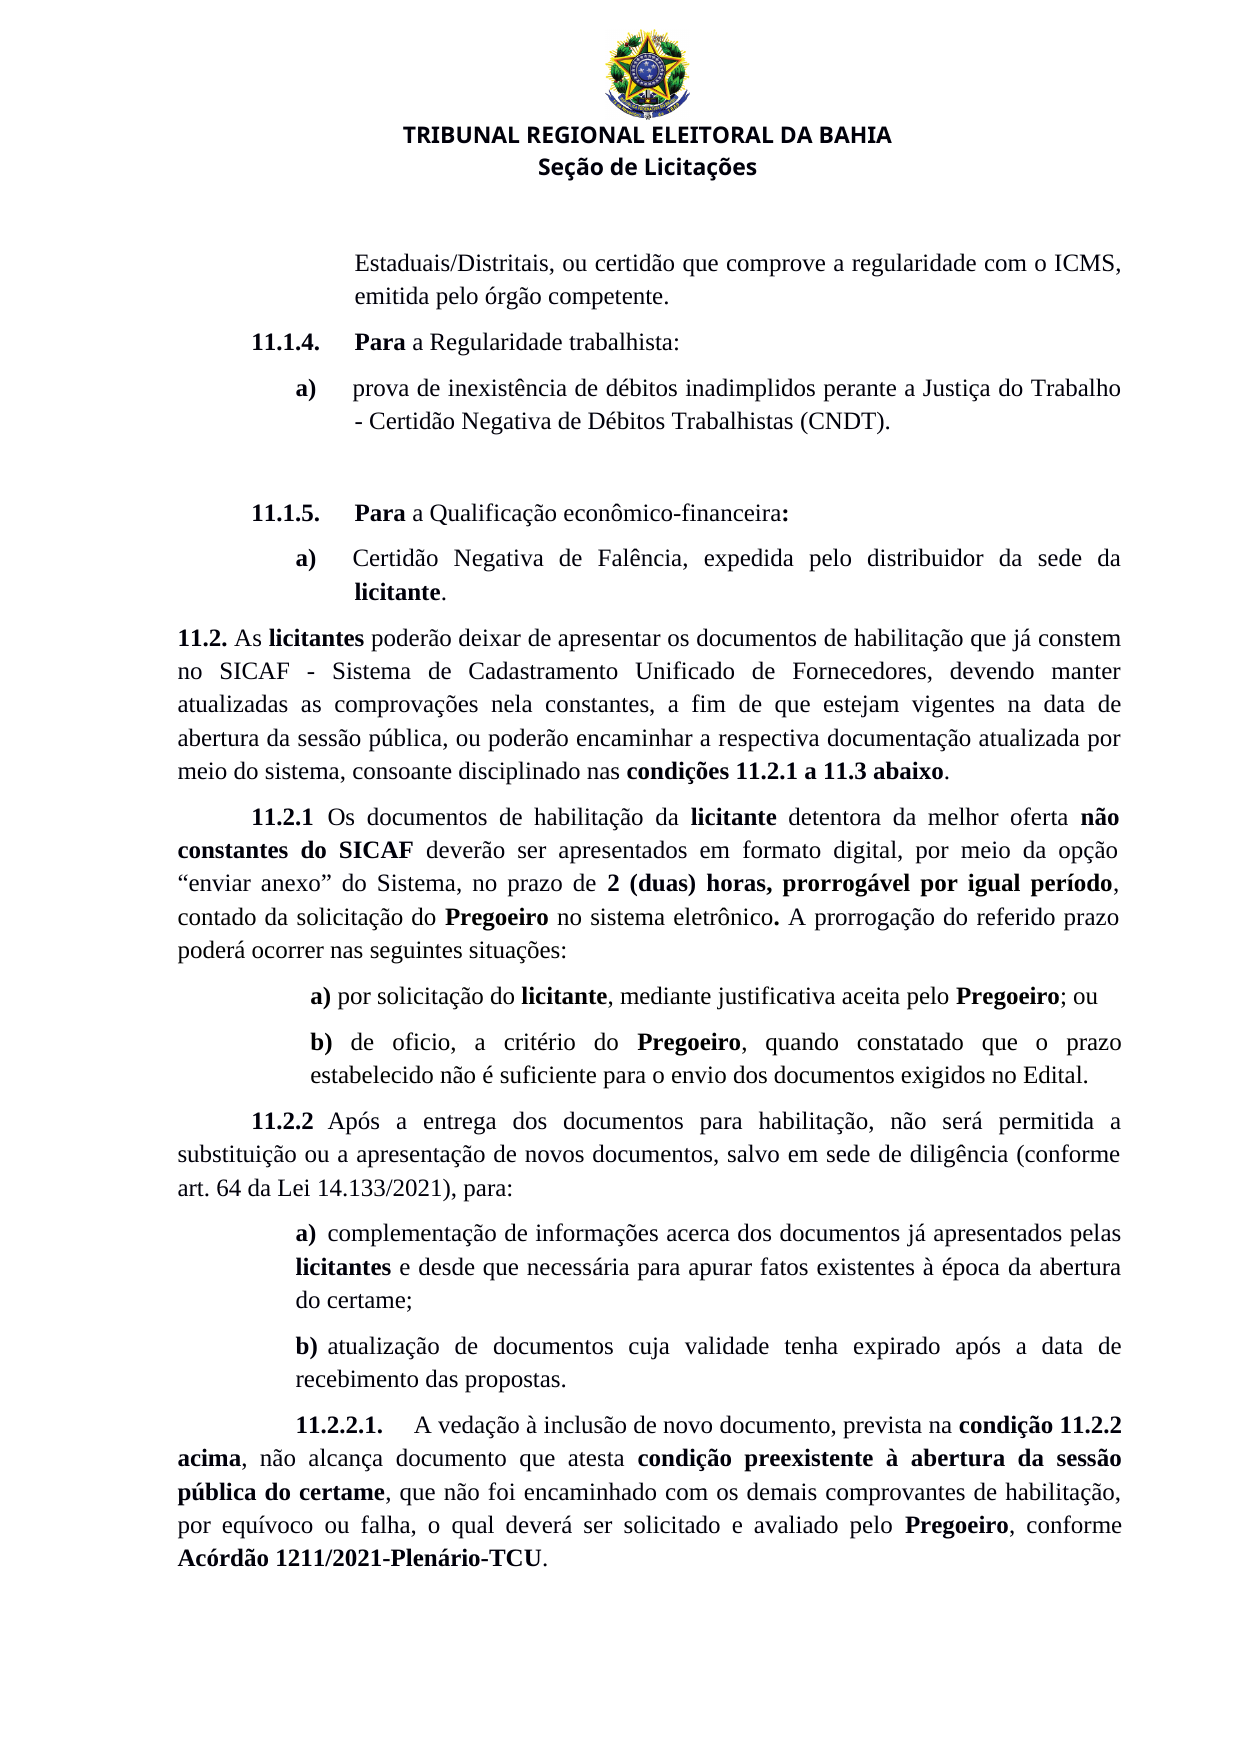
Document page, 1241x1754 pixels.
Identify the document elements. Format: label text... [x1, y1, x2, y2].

text 11.2.2 Após a entrega dos documentos para habilitação, não será permitida a substituição ou a apresentação de novos documentos, salvo em sede de diligência (conforme art. 64 da Lei 14.133/2021), para: [177, 1103, 1122, 1203]
text 11.1.5. Para a Qualificação econômico-financeira: [251, 494, 1122, 528]
text 11.2.1 Os documentos de habilitação da licitante detentora da melhor oferta não constantes do SICAF deverão ser apresentados em formato digital, por meio da opção “enviar anexo” do Sistema, no prazo de 2 (duas) horas, prorrogável por igual período, contado da solicitação do Pregoeiro no sistema eletrônico. A prorrogação do referido prazo poderá ocorrer nas seguintes situações: [177, 798, 1119, 965]
text 11.1.4. Para a Regularidade trabalhista: [177, 323, 1122, 357]
list prova de inexistência de débitos inadimplidos perante a Justiça do Trabalho - Certidão Negativa de Débitos Trabalhistas (CNDT). [295, 369, 1122, 436]
text a) Certidão Negativa de Falência, expedida pelo distribuidor da sede da licitante. [295, 540, 1122, 607]
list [310, 244, 1122, 311]
text 11.2.2.1. A vedação à inclusão de novo documento, prevista na condição 11.2.2 acima, não alcança documento que atesta condição preexistente à abertura da sessão pública do certame, que não foi encaminhado com os demais comprovantes de habilitação, por equívoco ou falha, o qual deverá ser solicitado e avaliado pelo Pregoeiro, conforme Acórdão 1211/2021-Plenário-TCU. [177, 1407, 1122, 1573]
text a) por solicitação do licitante, mediante justificativa aceita pelo Pregoeiro; ou [310, 978, 1122, 1011]
text a) complementação de informações acerca dos documentos já apresentados pelas licitantes e desde que necessária para apurar fatos existentes à época da abertura do certame; [295, 1215, 1122, 1315]
text b) de oficio, a critério do Pregoeiro, quando constatado que o prazo estabelecido não é suficiente para o envio dos documentos exigidos no Edital. [310, 1023, 1122, 1090]
text 11.2. As licitantes poderão deixar de apresentar os documentos de habilitação que já constem no SICAF - Sistema de Cadastramento Unificado de Fornecedores, devendo manter atualizadas as comprovações nela constantes, a fim de que estejam vigentes na data de abertura da sessão pública, ou poderão encaminhar a respectiva documentação atualizada por meio do sistema, consoante disciplinado nas condições 11.2.1 a 11.3 abaixo. [177, 619, 1122, 786]
text b) atualização de documentos cuja validade tenha expirado após a data de recebimento das propostas. [295, 1328, 1122, 1394]
